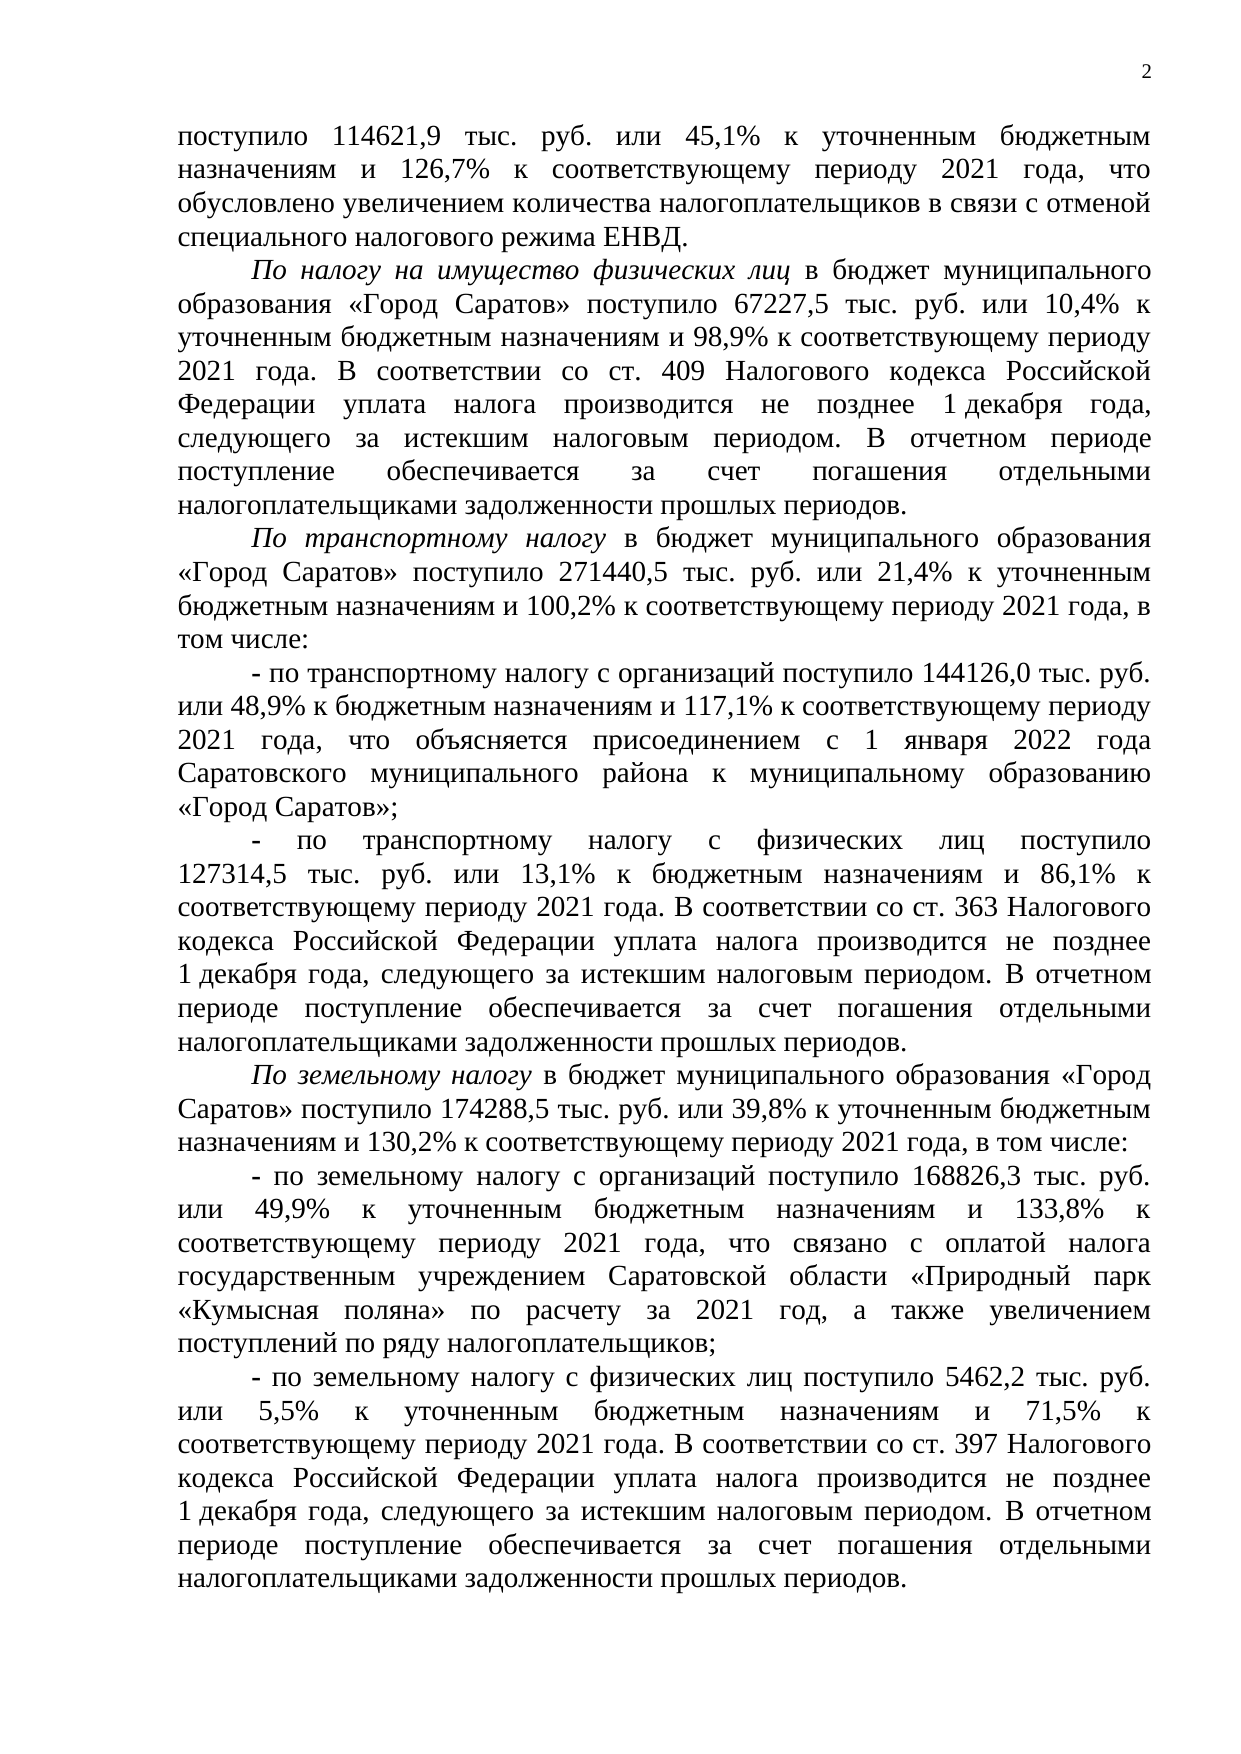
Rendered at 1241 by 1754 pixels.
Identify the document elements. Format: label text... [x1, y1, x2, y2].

list - по земельному налогу с физических лиц поступило 5462,2 тыс. руб. или 5,5% к уточненным бюджетным назначениям и 71,5% к соответствующему периоду 2021 года. В соответствии со ст. 397 Налогового кодекса Российской Федерации уплата налога производится не позднее 1 декабря года, следующего за истекшим налоговым периодом. В отчетном периоде поступление обеспечивается за счет погашения отдельными налогоплательщиками задолженности прошлых периодов. [177, 1359, 1152, 1594]
list По земельному налогу в бюджет муниципального образования «Город Саратов» поступило 174288,5 тыс. руб. или 39,8% к уточненным бюджетным назначениям и 130,2% к соответствующему периоду 2021 года, в том числе: [177, 1057, 1152, 1158]
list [177, 118, 1152, 252]
list По транспортному налогу в бюджет муниципального образования «Город Саратов» поступило 271440,5 тыс. руб. или 21,4% к уточненным бюджетным назначениям и 100,2% к соответствующему периоду 2021 года, в том числе: [177, 521, 1152, 655]
list - по транспортному налогу с организаций поступило 144126,0 тыс. руб. или 48,9% к бюджетным назначениям и 117,1% к соответствующему периоду 2021 года, что объясняется присоединением с 1 января 2022 года Саратовского муниципального района к муниципальному образованию «Город Саратов»; [177, 655, 1152, 822]
list - по земельному налогу с организаций поступило 168826,3 тыс. руб. или 49,9% к уточненным бюджетным назначениям и 133,8% к соответствующему периоду 2021 года, что связано с оплатой налога государственным учреждением Саратовской области «Природный парк «Кумысная поляна» по расчету за 2021 год, а также увеличением поступлений по ряду налогоплательщиков; [177, 1158, 1152, 1359]
list - по транспортному налогу с физических лиц поступило 127314,5 тыс. руб. или 13,1% к бюджетным назначениям и 86,1% к соответствующему периоду 2021 года. В соответствии со ст. 363 Налогового кодекса Российской Федерации уплата налога производится не позднее 1 декабря года, следующего за истекшим налоговым периодом. В отчетном периоде поступление обеспечивается за счет погашения отдельными налогоплательщиками задолженности прошлых периодов. [177, 822, 1152, 1057]
list По налогу на имущество физических лиц в бюджет муниципального образования «Город Саратов» поступило 67227,5 тыс. руб. или 10,4% к уточненным бюджетным назначениям и 98,9% к соответствующему периоду 2021 года. В соответствии со ст. 409 Налогового кодекса Российской Федерации уплата налога производится не позднее 1 декабря года, следующего за истекшим налоговым периодом. В отчетном периоде поступление обеспечивается за счет погашения отдельными налогоплательщиками задолженности прошлых периодов. [177, 252, 1152, 521]
